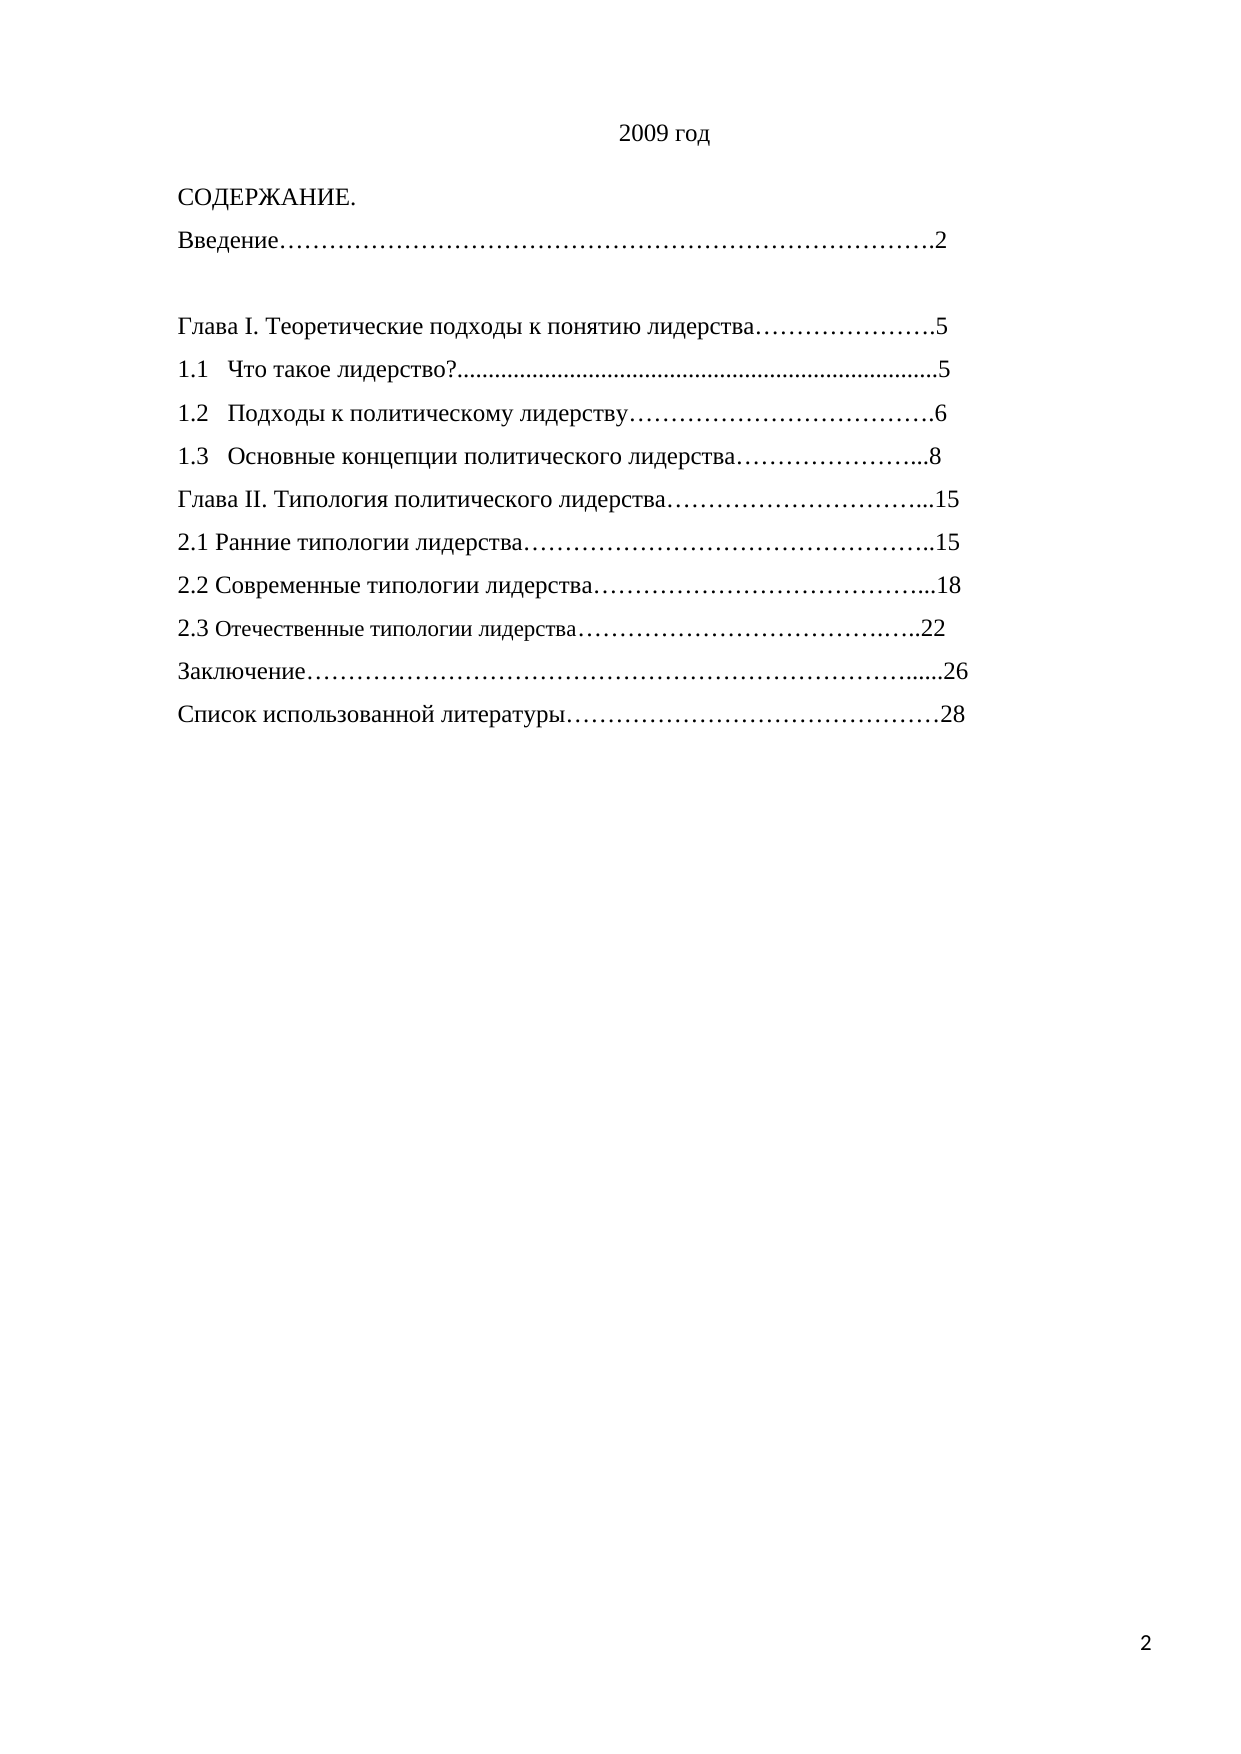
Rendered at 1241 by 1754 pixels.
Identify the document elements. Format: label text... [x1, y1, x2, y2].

text СОДЕРЖАНИЕ. [177, 182, 1152, 211]
text 2009 год [177, 118, 1152, 147]
text Глава II. Типология политического лидерства…………………………...15 [177, 484, 1152, 513]
list Подходы к политическому лидерству……………………………….6 [177, 398, 1152, 426]
list Основные концепции политического лидерства…………………...8 [177, 441, 1152, 469]
list Что такое лидерство?.............................................................................5 [177, 354, 1152, 383]
text Глава I. Теоретические подходы к понятию лидерства………………….5 [177, 311, 1152, 340]
text 2.2 Современные типологии лидерства…………………………………...18 [177, 570, 1152, 599]
text 2.3 Отечественные типологии лидерства……………………………….…..22 [177, 613, 1152, 642]
text Введение…………………………………………………………………….2 [177, 225, 1152, 254]
text Список использованной литературы………………………………………28 [177, 699, 1152, 728]
text 2.1 Ранние типологии лидерства…………………………………………..15 [177, 527, 1152, 556]
text Заключение………………………………………………………………......26 [177, 656, 1152, 685]
